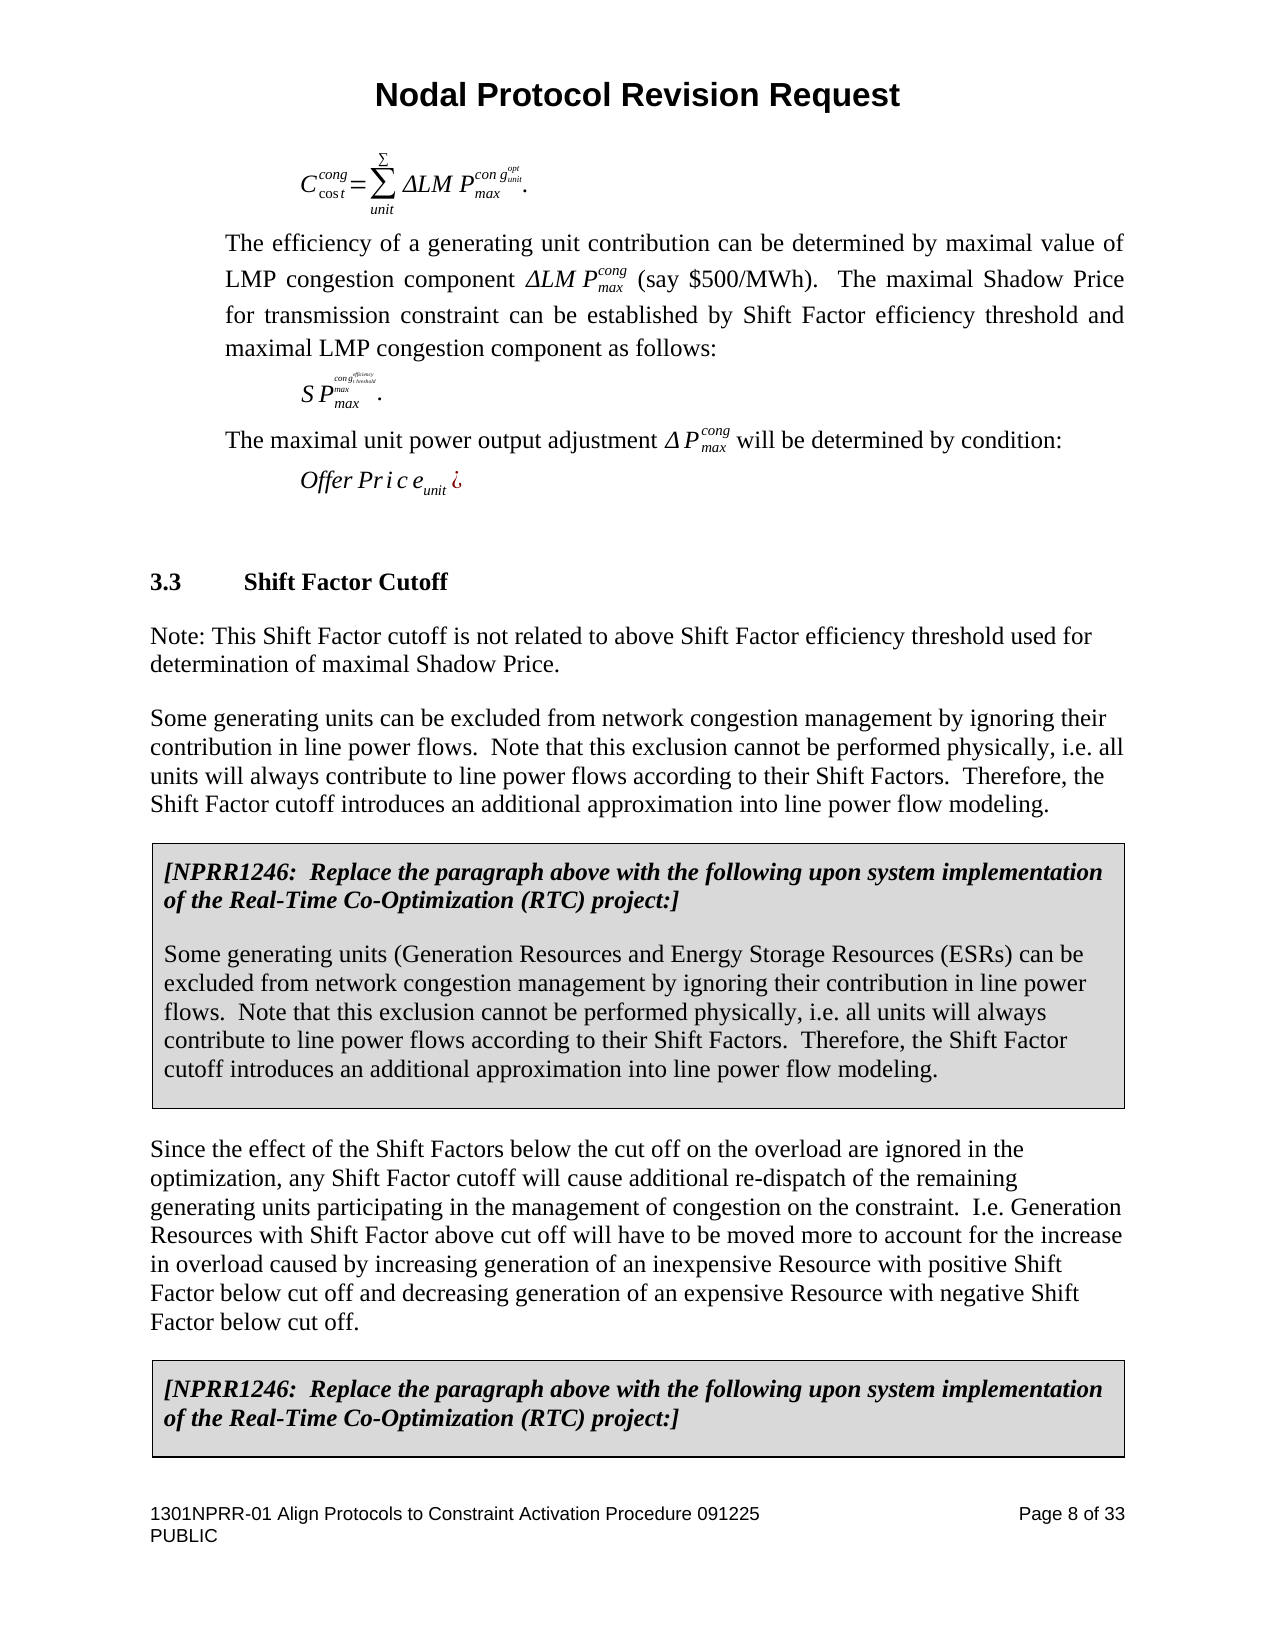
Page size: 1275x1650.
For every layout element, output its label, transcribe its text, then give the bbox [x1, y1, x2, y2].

text . [225, 150, 1125, 217]
text Some generating units can be excluded from network congestion management by ignoring their contribution in line power flows. Note that this exclusion cannot be performed physically, i.e. all units will always contribute to line power flows according to their Shift Factors. Therefore, the Shift Factor cutoff introduces an additional approximation into line power flow modeling. [150, 703, 1125, 818]
text Since the effect of the Shift Factors below the cut off on the overload are ignored in the optimization, any Shift Factor cutoff will cause additional re-dispatch of the remaining generating units participating in the management of congestion on the constraint. I.e. Generation Resources with Shift Factor above cut off will have to be moved more to account for the increase in overload caused by increasing generation of an inexpensive Resource with positive Shift Factor below cut off and decreasing generation of an expensive Resource with negative Shift Factor below cut off. [150, 1134, 1125, 1335]
text 3.3 Shift Factor Cutoff [150, 567, 1125, 596]
text . [225, 372, 1125, 411]
text The maximal unit power output adjustment will be determined by condition: [150, 422, 1125, 457]
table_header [153, 1361, 1124, 1456]
text The efficiency of a generating unit contribution can be determined by maximal value of LMP congestion component (say $500/MWh). The maximal Shadow Price for transmission constraint can be established by Shift Factor efficiency threshold and maximal LMP congestion component as follows: [225, 228, 1125, 362]
table_header [NPRR1246: Replace the paragraph above with the following upon system implementation of the Real-Time Co-Optimization (RTC) project:] Some generating units (Generation Resources and Energy Storage Resources (ESRs) can be excluded from network congestion management by ignoring their contribution in line power flows. Note that this exclusion cannot be performed physically, i.e. all units will always contribute to line power flows according to their Shift Factors. Therefore, the Shift Factor cutoff introduces an additional approximation into line power flow modeling. [153, 844, 1124, 1108]
text Note: This Shift Factor cutoff is not related to above Shift Factor efficiency threshold used for determination of maximal Shadow Price. [150, 621, 1125, 678]
